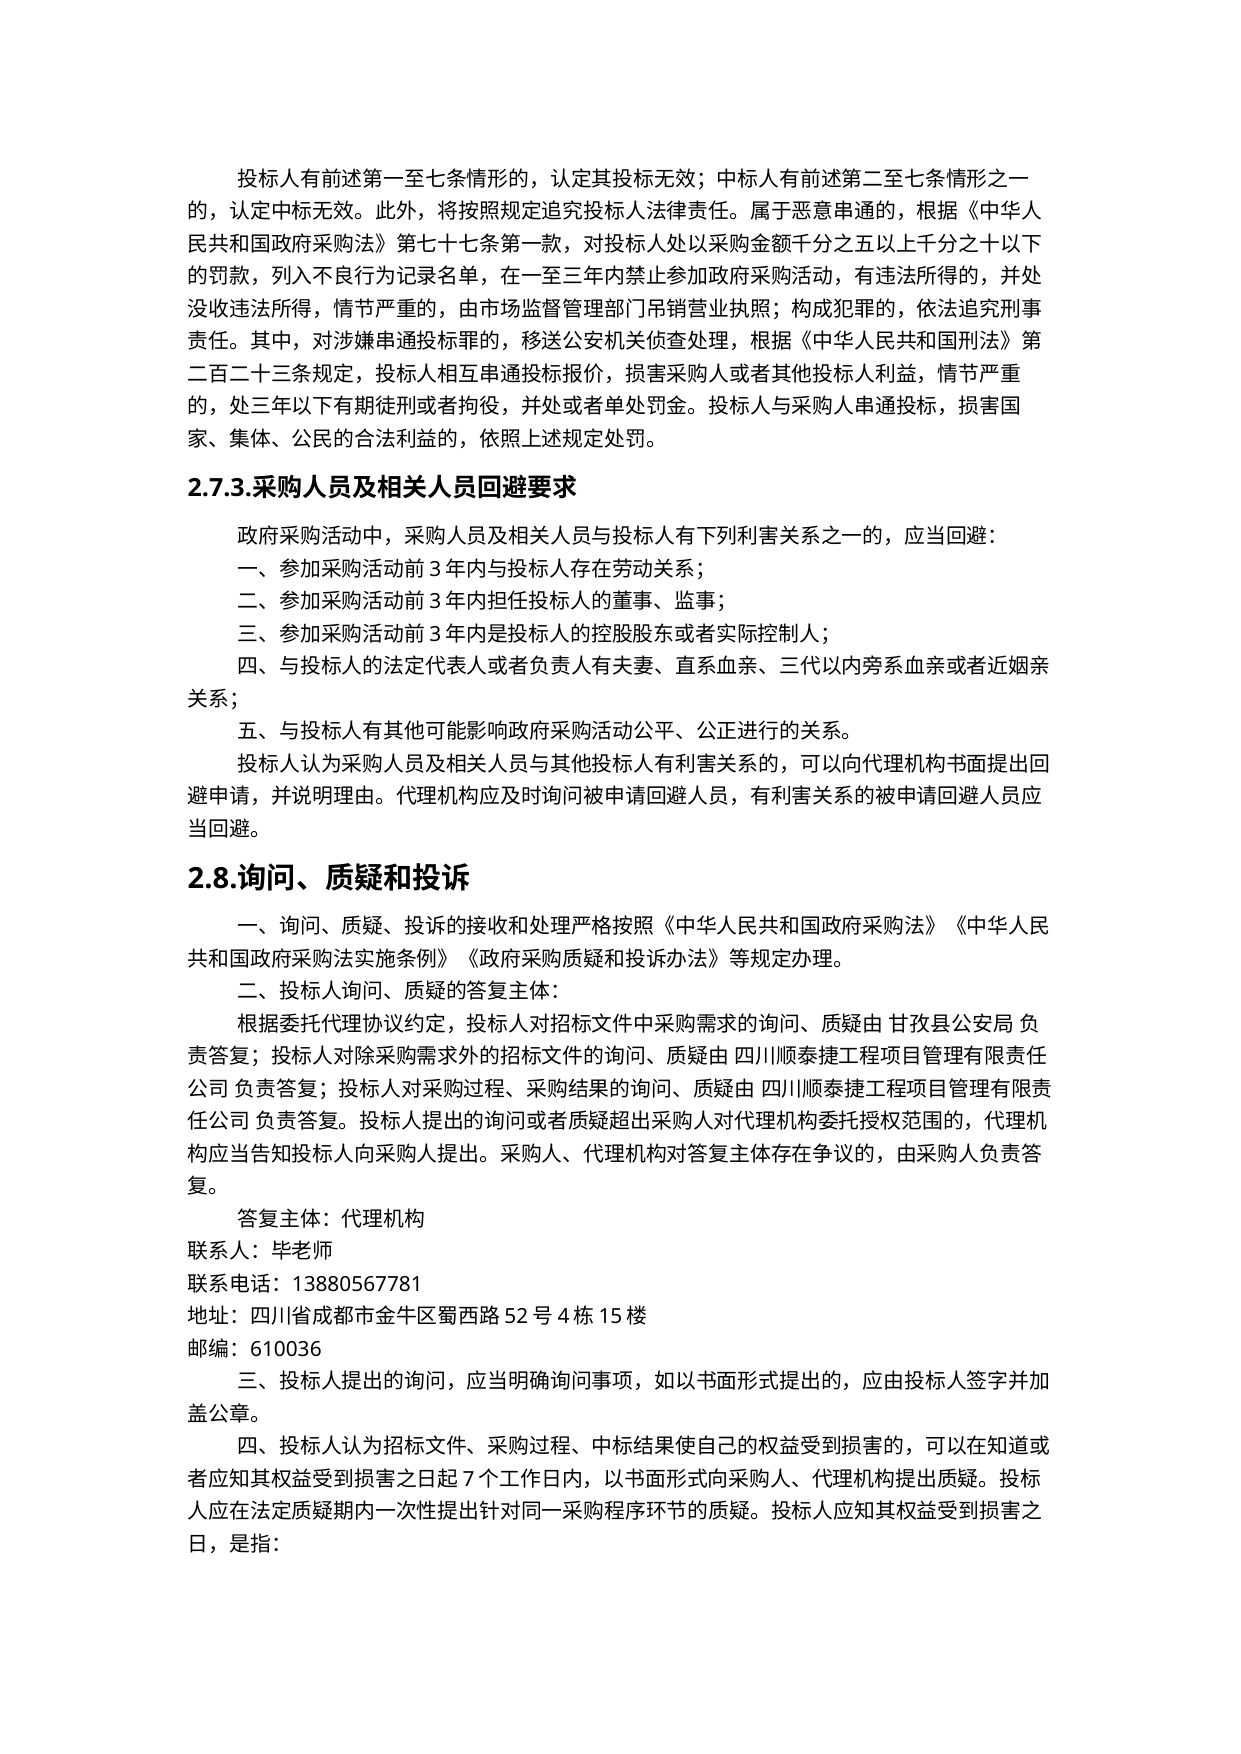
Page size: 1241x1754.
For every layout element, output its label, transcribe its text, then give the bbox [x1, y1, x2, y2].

text 投标人有前述第一至七条情形的，认定其投标无效；中标人有前述第二至七条情形之一的，认定中标无效。此外，将按照规定追究投标人法律责任。属于恶意串通的，根据《中华人民共和国政府采购法》第七十七条第一款，对投标人处以采购金额千分之五以上千分之十以下的罚款，列入不良行为记录名单，在一至三年内禁止参加政府采购活动，有违法所得的，并处没收违法所得，情节严重的，由市场监督管理部门吊销营业执照；构成犯罪的，依法追究刑事责任。其中，对涉嫌串通投标罪的，移送公安机关侦查处理，根据《中华人民共和国刑法》第二百二十三条规定，投标人相互串通投标报价，损害采购人或者其他投标人利益，情节严重的，处三年以下有期徒刑或者拘役，并处或者单处罚金。投标人与采购人串通投标，损害国家、集体、公民的合法利益的，依照上述规定处罚。 [187, 162, 1053, 454]
text 四、与投标人的法定代表人或者负责人有夫妻、直系血亲、三代以内旁系血亲或者近姻亲关系； [187, 649, 1053, 714]
text 五、与投标人有其他可能影响政府采购活动公平、公正进行的关系。 [187, 714, 1053, 747]
text 一、参加采购活动前3年内与投标人存在劳动关系； [187, 552, 1053, 584]
text 二、投标人询问、质疑的答复主体： [187, 974, 1053, 1007]
text 一、询问、质疑、投诉的接收和处理严格按照《中华人民共和国政府采购法》《中华人民共和国政府采购法实施条例》《政府采购质疑和投诉办法》等规定办理。 [187, 909, 1053, 974]
text 2.8.询问、质疑和投诉 [187, 844, 1053, 909]
text 邮编：610036 [187, 1332, 1053, 1364]
text 根据委托代理协议约定，投标人对招标文件中采购需求的询问、质疑由 甘孜县公安局 负责答复；投标人对除采购需求外的招标文件的询问、质疑由 四川顺泰捷工程项目管理有限责任公司 负责答复；投标人对采购过程、采购结果的询问、质疑由 四川顺泰捷工程项目管理有限责任公司 负责答复。投标人提出的询问或者质疑超出采购人对代理机构委托授权范围的，代理机构应当告知投标人向采购人提出。采购人、代理机构对答复主体存在争议的，由采购人负责答复。 [187, 1007, 1053, 1202]
text 政府采购活动中，采购人员及相关人员与投标人有下列利害关系之一的，应当回避： [187, 519, 1053, 552]
text 答复主体：代理机构 [187, 1202, 1053, 1234]
text 三、投标人提出的询问，应当明确询问事项，如以书面形式提出的，应由投标人签字并加盖公章。 [187, 1364, 1053, 1429]
text 二、参加采购活动前3年内担任投标人的董事、监事； [187, 584, 1053, 617]
text 投标人认为采购人员及相关人员与其他投标人有利害关系的，可以向代理机构书面提出回避申请，并说明理由。代理机构应及时询问被申请回避人员，有利害关系的被申请回避人员应当回避。 [187, 747, 1053, 844]
text 2.7.3.采购人员及相关人员回避要求 [187, 454, 1053, 519]
text 地址：四川省成都市金牛区蜀西路52号4栋15楼 [187, 1299, 1053, 1332]
text 四、投标人认为招标文件、采购过程、中标结果使自己的权益受到损害的，可以在知道或者应知其权益受到损害之日起7个工作日内，以书面形式向采购人、代理机构提出质疑。投标人应在法定质疑期内一次性提出针对同一采购程序环节的质疑。投标人应知其权益受到损害之日，是指： [187, 1429, 1053, 1559]
text 联系人：毕老师 [187, 1234, 1053, 1267]
text 联系电话：13880567781 [187, 1267, 1053, 1299]
text 三、参加采购活动前3年内是投标人的控股股东或者实际控制人； [187, 617, 1053, 649]
